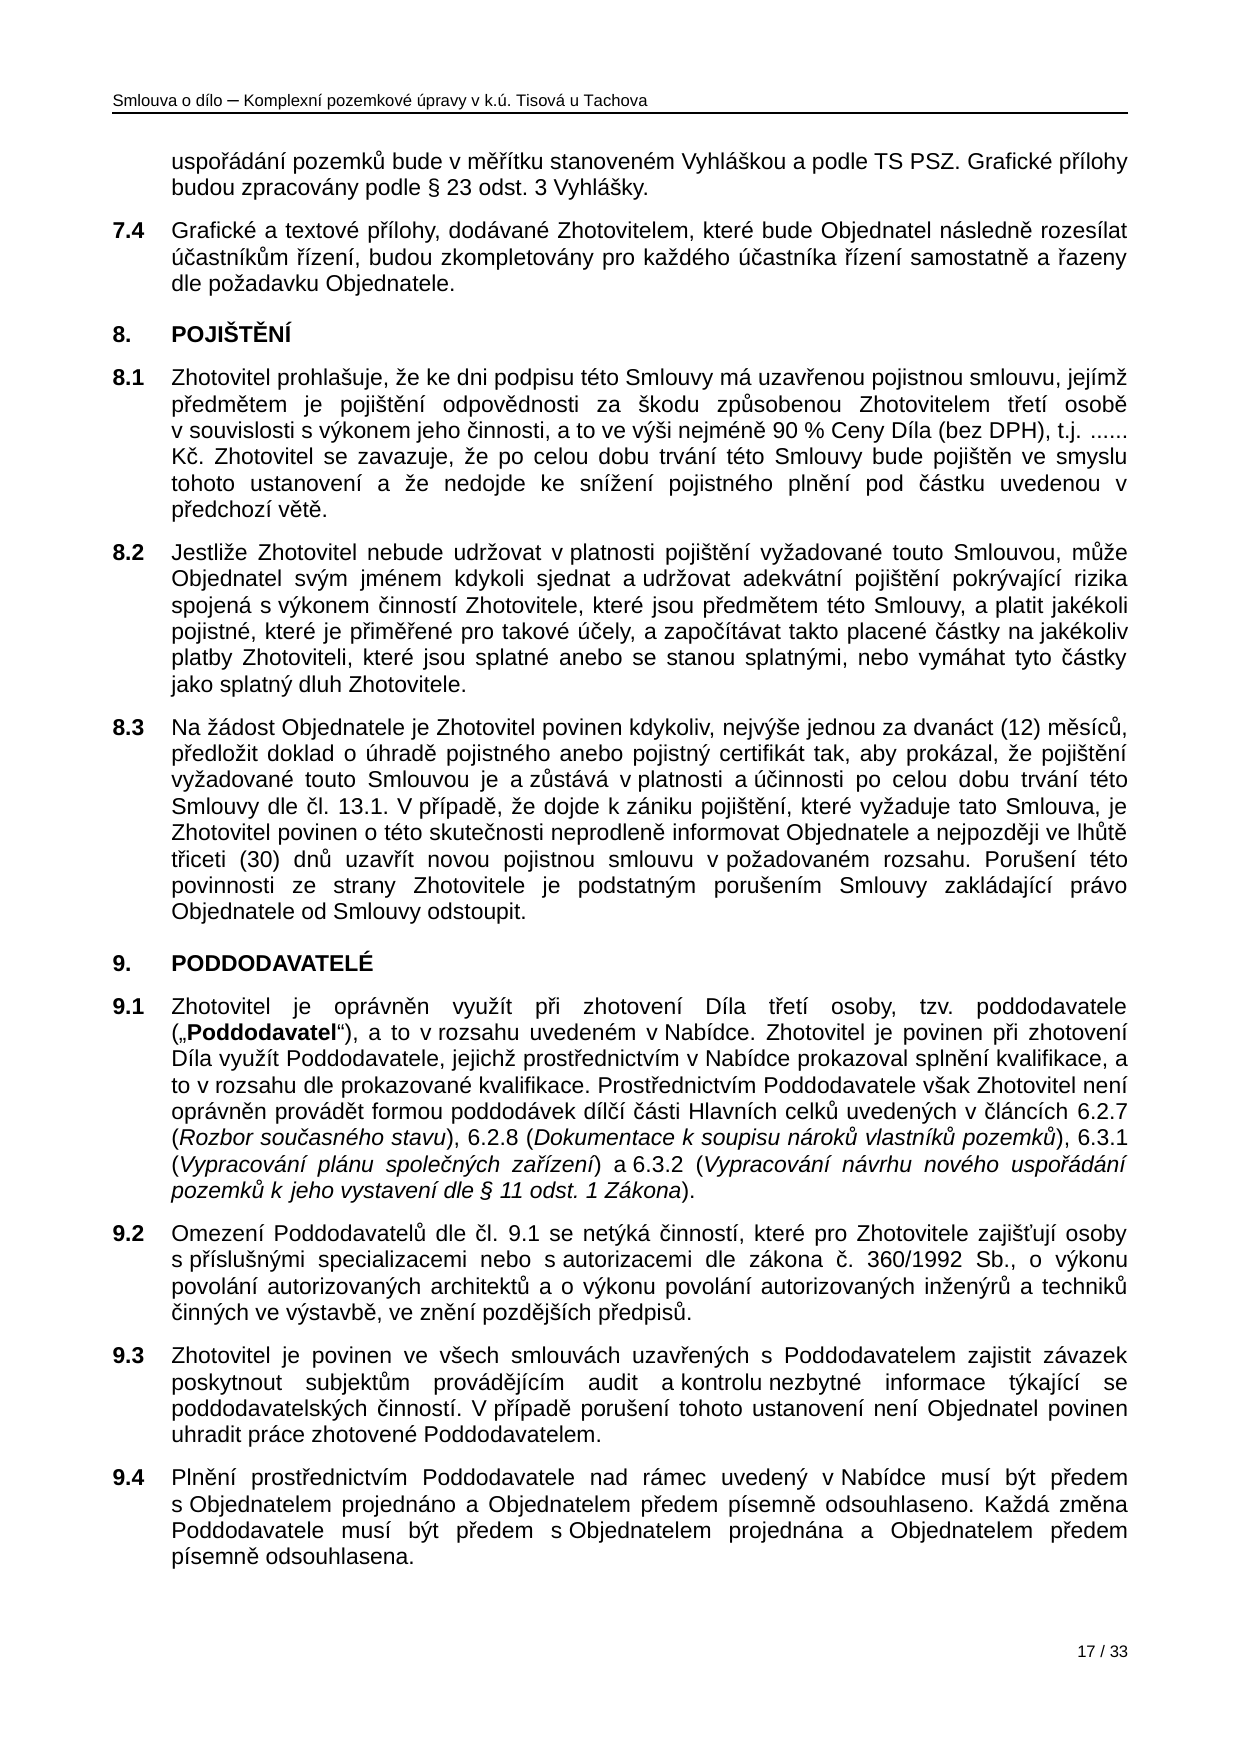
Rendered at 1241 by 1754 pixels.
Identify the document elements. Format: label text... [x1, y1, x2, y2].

text Zhotovitel je oprávněn využít při zhotovení Díla třetí osoby, tzv. poddodavatele („Poddodavatel“), a to v rozsahu uvedeném v Nabídce. Zhotovitel je povinen při zhotovení Díla využít Poddodavatele, jejichž prostřednictvím v Nabídce prokazoval splnění kvalifikace, a to v rozsahu dle prokazované kvalifikace. Prostřednictvím Poddodavatele však Zhotovitel není oprávněn provádět formou poddodávek dílčí části Hlavních celků uvedených v článcích 6.2.7 (Rozbor současného stavu), 6.2.8 (Dokumentace k soupisu nároků vlastníků pozemků), 6.3.1 (Vypracování plánu společných zařízení) a 6.3.2 (Vypracování návrhu nového uspořádání pozemků k jeho vystavení dle § 11 odst. 1 Zákona). [112, 993, 1128, 1203]
text Pojištění [112, 321, 1128, 347]
text Jestliže Zhotovitel nebude udržovat v platnosti pojištění vyžadované touto Smlouvou, může Objednatel svým jménem kdykoli sjednat a udržovat adekvátní pojištění pokrývající rizika spojená s výkonem činností Zhotovitele, které jsou předmětem této Smlouvy, a platit jakékoli pojistné, které je přiměřené pro takové účely, a započítávat takto placené částky na jakékoliv platby Zhotoviteli, které jsou splatné anebo se stanou splatnými, nebo vymáhat tyto částky jako splatný dluh Zhotovitele. [112, 539, 1128, 697]
text Grafické a textové přílohy, dodávané Zhotovitelem, které bude Objednatel následně rozesílat účastníkům řízení, budou zkompletovány pro každého účastníka řízení samostatně a řazeny dle požadavku Objednatele. [112, 217, 1128, 296]
text Zhotovitel je povinen ve všech smlouvách uzavřených s Poddodavatelem zajistit závazek poskytnout subjektům provádějícím audit a kontrolu nezbytné informace týkající se poddodavatelských činností. V případě porušení tohoto ustanovení není Objednatel povinen uhradit práce zhotovené Poddodavatelem. [112, 1342, 1128, 1448]
text Poddodavatelé [112, 949, 1128, 976]
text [112, 148, 1128, 200]
text Plnění prostřednictvím Poddodavatele nad rámec uvedený v Nabídce musí být předem s Objednatelem projednáno a Objednatelem předem písemně odsouhlaseno. Každá změna Poddodavatele musí být předem s Objednatelem projednána a Objednatelem předem písemně odsouhlasena. [112, 1464, 1128, 1570]
text Zhotovitel prohlašuje, že ke dni podpisu této Smlouvy má uzavřenou pojistnou smlouvu, jejímž předmětem je pojištění odpovědnosti za škodu způsobenou Zhotovitelem třetí osobě v souvislosti s výkonem jeho činnosti, a to ve výši nejméně 90 % Ceny Díla (bez DPH), t.j. ...... Kč. Zhotovitel se zavazuje, že po celou dobu trvání této Smlouvy bude pojištěn ve smyslu tohoto ustanovení a že nedojde ke snížení pojistného plnění pod částku uvedenou v předchozí větě. [112, 364, 1128, 522]
text Omezení Poddodavatelů dle čl. 9.1 se netýká činností, které pro Zhotovitele zajišťují osoby s příslušnými specializacemi nebo s autorizacemi dle zákona č. 360/1992 Sb., o výkonu povolání autorizovaných architektů a o výkonu povolání autorizovaných inženýrů a techniků činných ve výstavbě, ve znění pozdějších předpisů. [112, 1220, 1128, 1326]
text Na žádost Objednatele je Zhotovitel povinen kdykoliv, nejvýše jednou za dvanáct (12) měsíců, předložit doklad o úhradě pojistného anebo pojistný certifikát tak, aby prokázal, že pojištění vyžadované touto Smlouvou je a zůstává v platnosti a účinnosti po celou dobu trvání této Smlouvy dle čl. 13.1. V případě, že dojde k zániku pojištění, které vyžaduje tato Smlouva, je Zhotovitel povinen o této skutečnosti neprodleně informovat Objednatele a nejpozději ve lhůtě třiceti (30) dnů uzavřít novou pojistnou smlouvu v požadovaném rozsahu. Porušení této povinnosti ze strany Zhotovitele je podstatným porušením Smlouvy zakládající právo Objednatele od Smlouvy odstoupit. [112, 714, 1128, 924]
